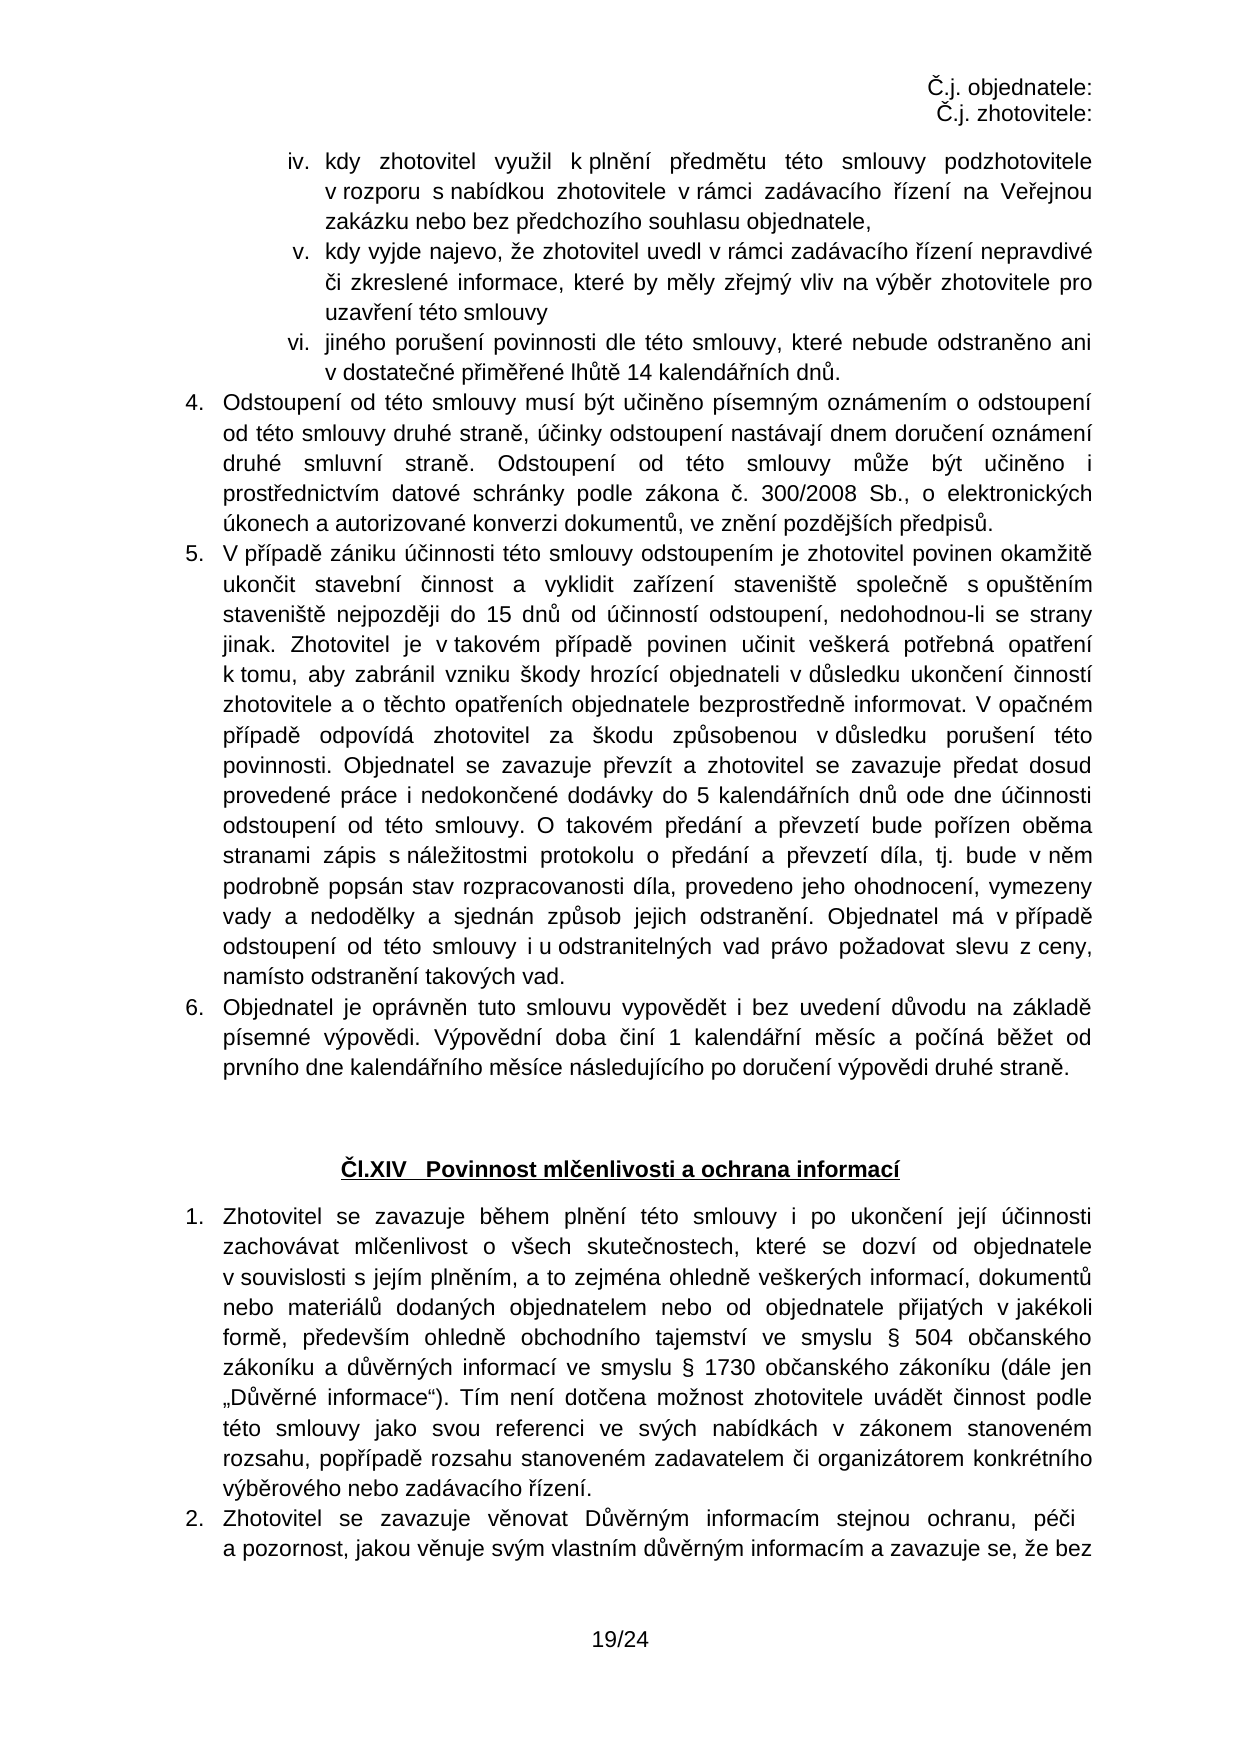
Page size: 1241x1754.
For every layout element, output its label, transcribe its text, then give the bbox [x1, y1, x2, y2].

list jiného porušení povinnosti dle této smlouvy, které nebude odstraněno ani v dostatečné přiměřené lhůtě 14 kalendářních dnů. [310, 329, 1093, 385]
list Zhotovitel se zavazuje během plnění této smlouvy i po ukončení její účinnosti zachovávat mlčenlivost o všech skutečnostech, které se dozví od objednatele v souvislosti s jejím plněním, a to zejména ohledně veškerých informací, dokumentů nebo materiálů dodaných objednatelem nebo od objednatele přijatých v jakékoli formě, především ohledně obchodního tajemství ve smyslu § 504 občanského zákoníku a důvěrných informací ve smyslu § 1730 občanského zákoníku (dále jen „Důvěrné informace“). Tím není dotčena možnost zhotovitele uvádět činnost podle této smlouvy jako svou referenci ve svých nabídkách v zákonem stanoveném rozsahu, popřípadě rozsahu stanoveném zadavatelem či organizátorem konkrétního výběrového nebo zadávacího řízení. [185, 1203, 1093, 1501]
list kdy zhotovitel využil k plnění předmětu této smlouvy podzhotovitele v rozporu s nabídkou zhotovitele v rámci zadávacího řízení na Veřejnou zakázku nebo bez předchozího souhlasu objednatele, [310, 148, 1093, 234]
list Objednatel je oprávněn tuto smlouvu vypovědět i bez uvedení důvodu na základě písemné výpovědi. Výpovědní doba činí 1 kalendářní měsíc a počíná běžet od prvního dne kalendářního měsíce následujícího po doručení výpovědi druhé straně. [185, 993, 1093, 1080]
list Odstoupení od této smlouvy musí být učiněno písemným oznámením o odstoupení od této smlouvy druhé straně, účinky odstoupení nastávají dnem doručení oznámení druhé smluvní straně. Odstoupení od této smlouvy může být učiněno i prostřednictvím datové schránky podle zákona č. 300/2008 Sb., o elektronických úkonech a autorizované konverzi dokumentů, ve znění pozdějších předpisů. [185, 389, 1093, 536]
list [185, 1505, 1093, 1562]
list kdy vyjde najevo, že zhotovitel uvedl v rámci zadávacího řízení nepravdivé či zkreslené informace, které by měly zřejmý vliv na výběr zhotovitele pro uzavření této smlouvy [310, 238, 1093, 325]
list V případě zániku účinnosti této smlouvy odstoupením je zhotovitel povinen okamžitě ukončit stavební činnost a vyklidit zařízení staveniště společně s opuštěním staveniště nejpozději do 15 dnů od účinností odstoupení, nedohodnou-li se strany jinak. Zhotovitel je v takovém případě povinen učinit veškerá potřebná opatření k tomu, aby zabránil vzniku škody hrozící objednateli v důsledku ukončení činností zhotovitele a o těchto opatřeních objednatele bezprostředně informovat. V opačném případě odpovídá zhotovitel za škodu způsobenou v důsledku porušení této povinnosti. Objednatel se zavazuje převzít a zhotovitel se zavazuje předat dosud provedené práce i nedokončené dodávky do 5 kalendářních dnů ode dne účinnosti odstoupení od této smlouvy. O takovém předání a převzetí bude pořízen oběma stranami zápis s náležitostmi protokolu o předání a převzetí díla, tj. bude v něm podrobně popsán stav rozpracovanosti díla, provedeno jeho ohodnocení, vymezeny vady a nedodělky a sjednán způsob jejich odstranění. Objednatel má v případě odstoupení od této smlouvy i u odstranitelných vad právo požadovat slevu z ceny, namísto odstranění takových vad. [185, 540, 1093, 989]
text Čl.XIV Povinnost mlčenlivosti a ochrana informací [148, 1156, 1093, 1182]
